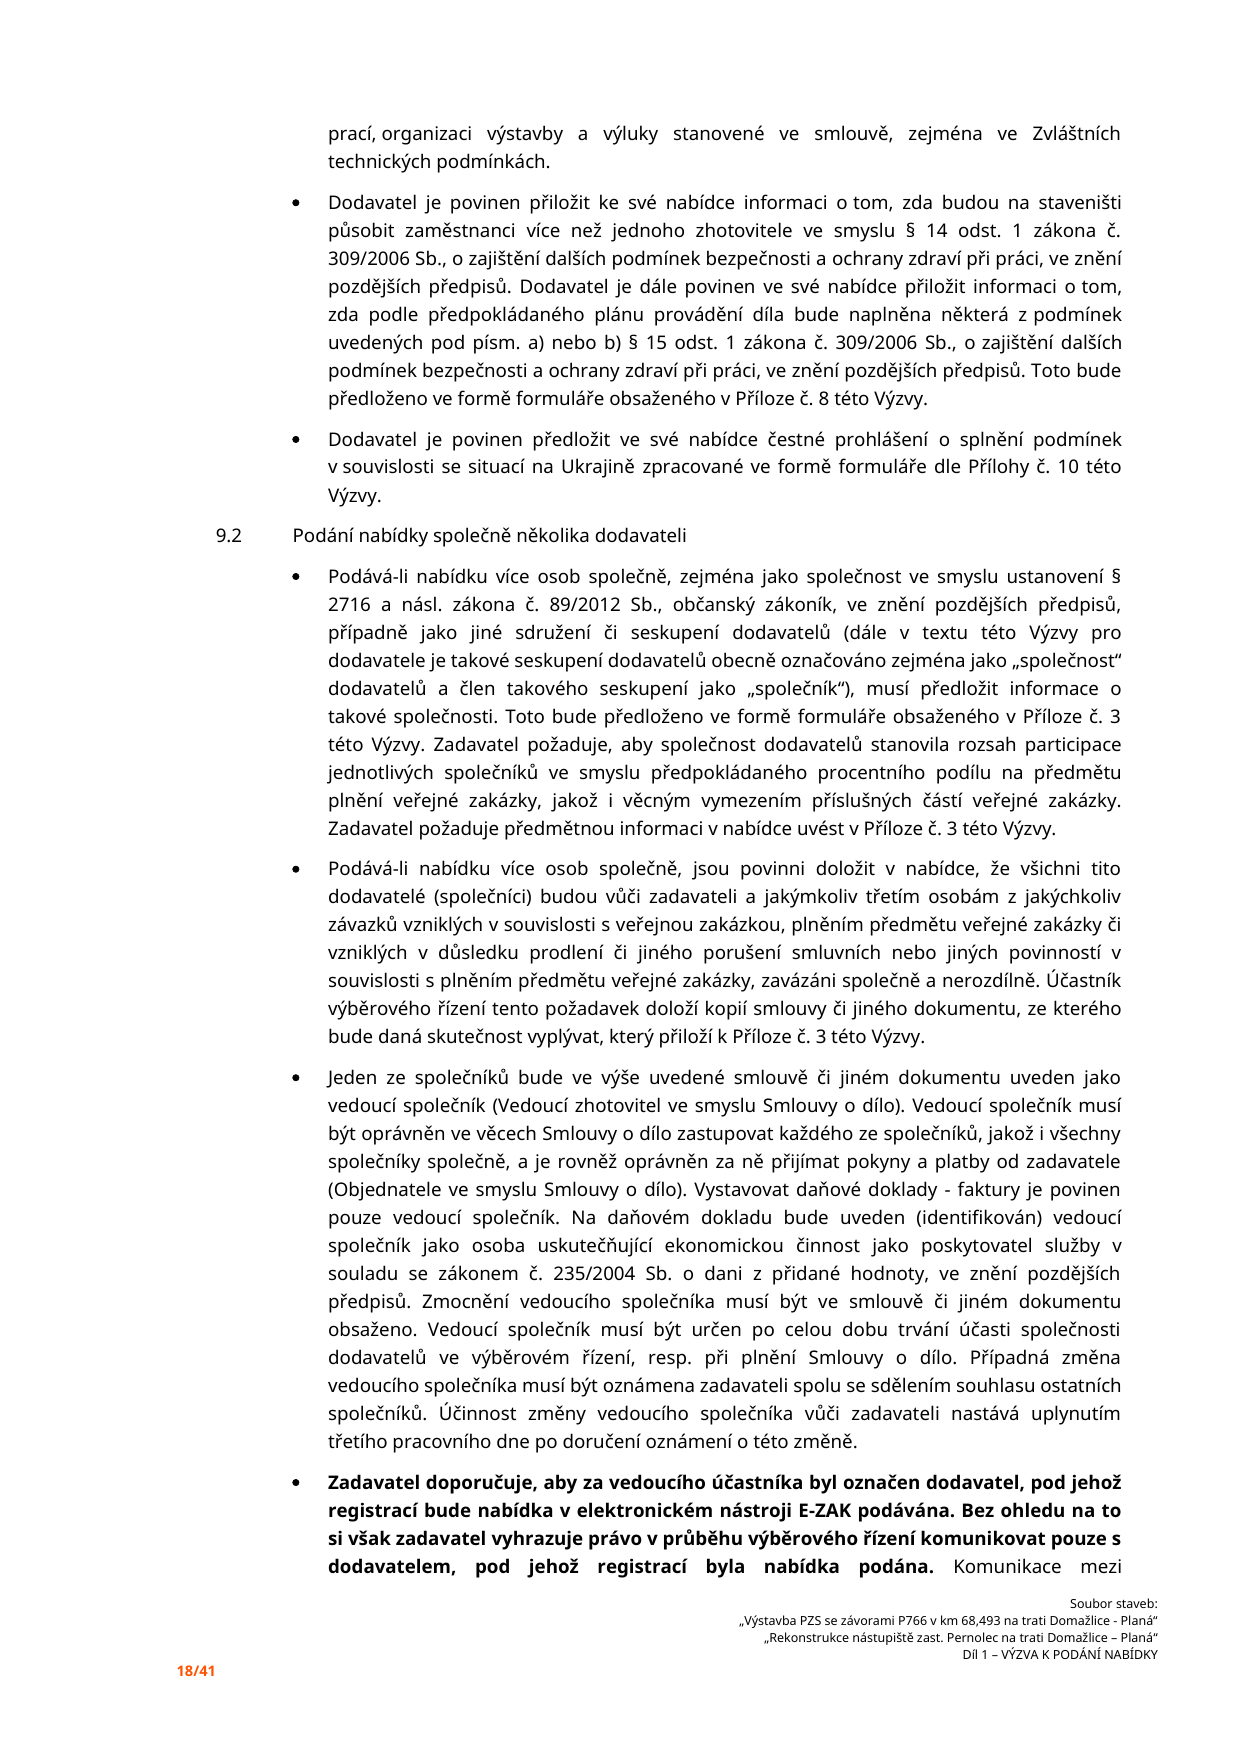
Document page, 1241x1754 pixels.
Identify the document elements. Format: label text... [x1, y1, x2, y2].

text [292, 121, 1122, 174]
text Dodavatel je povinen přiložit ke své nabídce informaci o tom, zda budou na staveništi působit zaměstnanci více než jednoho zhotovitele ve smyslu § 14 odst. 1 zákona č. 309/2006 Sb., o zajištění dalších podmínek bezpečnosti a ochrany zdraví při práci, ve znění pozdějších předpisů. Dodavatel je dále povinen ve své nabídce přiložit informaci o tom, zda podle předpokládaného plánu provádění díla bude naplněna některá z podmínek uvedených pod písm. a) nebo b) § 15 odst. 1 zákona č. 309/2006 Sb., o zajištění dalších podmínek bezpečnosti a ochrany zdraví při práci, ve znění pozdějších předpisů. Toto bude předloženo ve formě formuláře obsaženého v Příloze č. 8 této Výzvy. [292, 189, 1122, 411]
text Jeden ze společníků bude ve výše uvedené smlouvě či jiném dokumentu uveden jako vedoucí společník (Vedoucí zhotovitel ve smyslu Smlouvy o dílo). Vedoucí společník musí být oprávněn ve věcech Smlouvy o dílo zastupovat každého ze společníků, jakož i všechny společníky společně, a je rovněž oprávněn za ně přijímat pokyny a platby od zadavatele (Objednatele ve smyslu Smlouvy o dílo). Vystavovat daňové doklady - faktury je povinen pouze vedoucí společník. Na daňovém dokladu bude uveden (identifikován) vedoucí společník jako osoba uskutečňující ekonomickou činnost jako poskytovatel služby v souladu se zákonem č. 235/2004 Sb. o dani z přidané hodnoty, ve znění pozdějších předpisů. Zmocnění vedoucího společníka musí být ve smlouvě či jiném dokumentu obsaženo. Vedoucí společník musí být určen po celou dobu trvání účasti společnosti dodavatelů ve výběrovém řízení, resp. při plnění Smlouvy o dílo. Případná změna vedoucího společníka musí být oznámena zadavateli spolu se sdělením souhlasu ostatních společníků. Účinnost změny vedoucího společníka vůči zadavateli nastává uplynutím třetího pracovního dne po doručení oznámení o této změně. [292, 1064, 1122, 1454]
text Podává-li nabídku více osob společně, zejména jako společnost ve smyslu ustanovení § 2716 a násl. zákona č. 89/2012 Sb., občanský zákoník, ve znění pozdějších předpisů, případně jako jiné sdružení či seskupení dodavatelů (dále v textu této Výzvy pro dodavatele je takové seskupení dodavatelů obecně označováno zejména jako „společnost“ dodavatelů a člen takového seskupení jako „společník“), musí předložit informace o takové společnosti. Toto bude předloženo ve formě formuláře obsaženého v Příloze č. 3 této Výzvy. Zadavatel požaduje, aby společnost dodavatelů stanovila rozsah participace jednotlivých společníků ve smyslu předpokládaného procentního podílu na předmětu plnění veřejné zakázky, jakož i věcným vymezením příslušných částí veřejné zakázky. Zadavatel požaduje předmětnou informaci v nabídce uvést v Příloze č. 3 této Výzvy. [292, 563, 1122, 841]
text Dodavatel je povinen předložit ve své nabídce čestné prohlášení o splnění podmínek v souvislosti se situací na Ukrajině zpracované ve formě formuláře dle Přílohy č. 10 této Výzvy. [292, 426, 1122, 507]
text Podání nabídky společně několika dodavateli [216, 522, 1122, 548]
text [292, 1469, 1122, 1579]
text Podává-li nabídku více osob společně, jsou povinni doložit v nabídce, že všichni tito dodavatelé (společníci) budou vůči zadavateli a jakýmkoliv třetím osobám z jakýchkoliv závazků vzniklých v souvislosti s veřejnou zakázkou, plněním předmětu veřejné zakázky či vzniklých v důsledku prodlení či jiného porušení smluvních nebo jiných povinností v souvislosti s plněním předmětu veřejné zakázky, zavázáni společně a nerozdílně. Účastník výběrového řízení tento požadavek doloží kopií smlouvy či jiného dokumentu, ze kterého bude daná skutečnost vyplývat, který přiloží k Příloze č. 3 této Výzvy. [292, 856, 1122, 1049]
